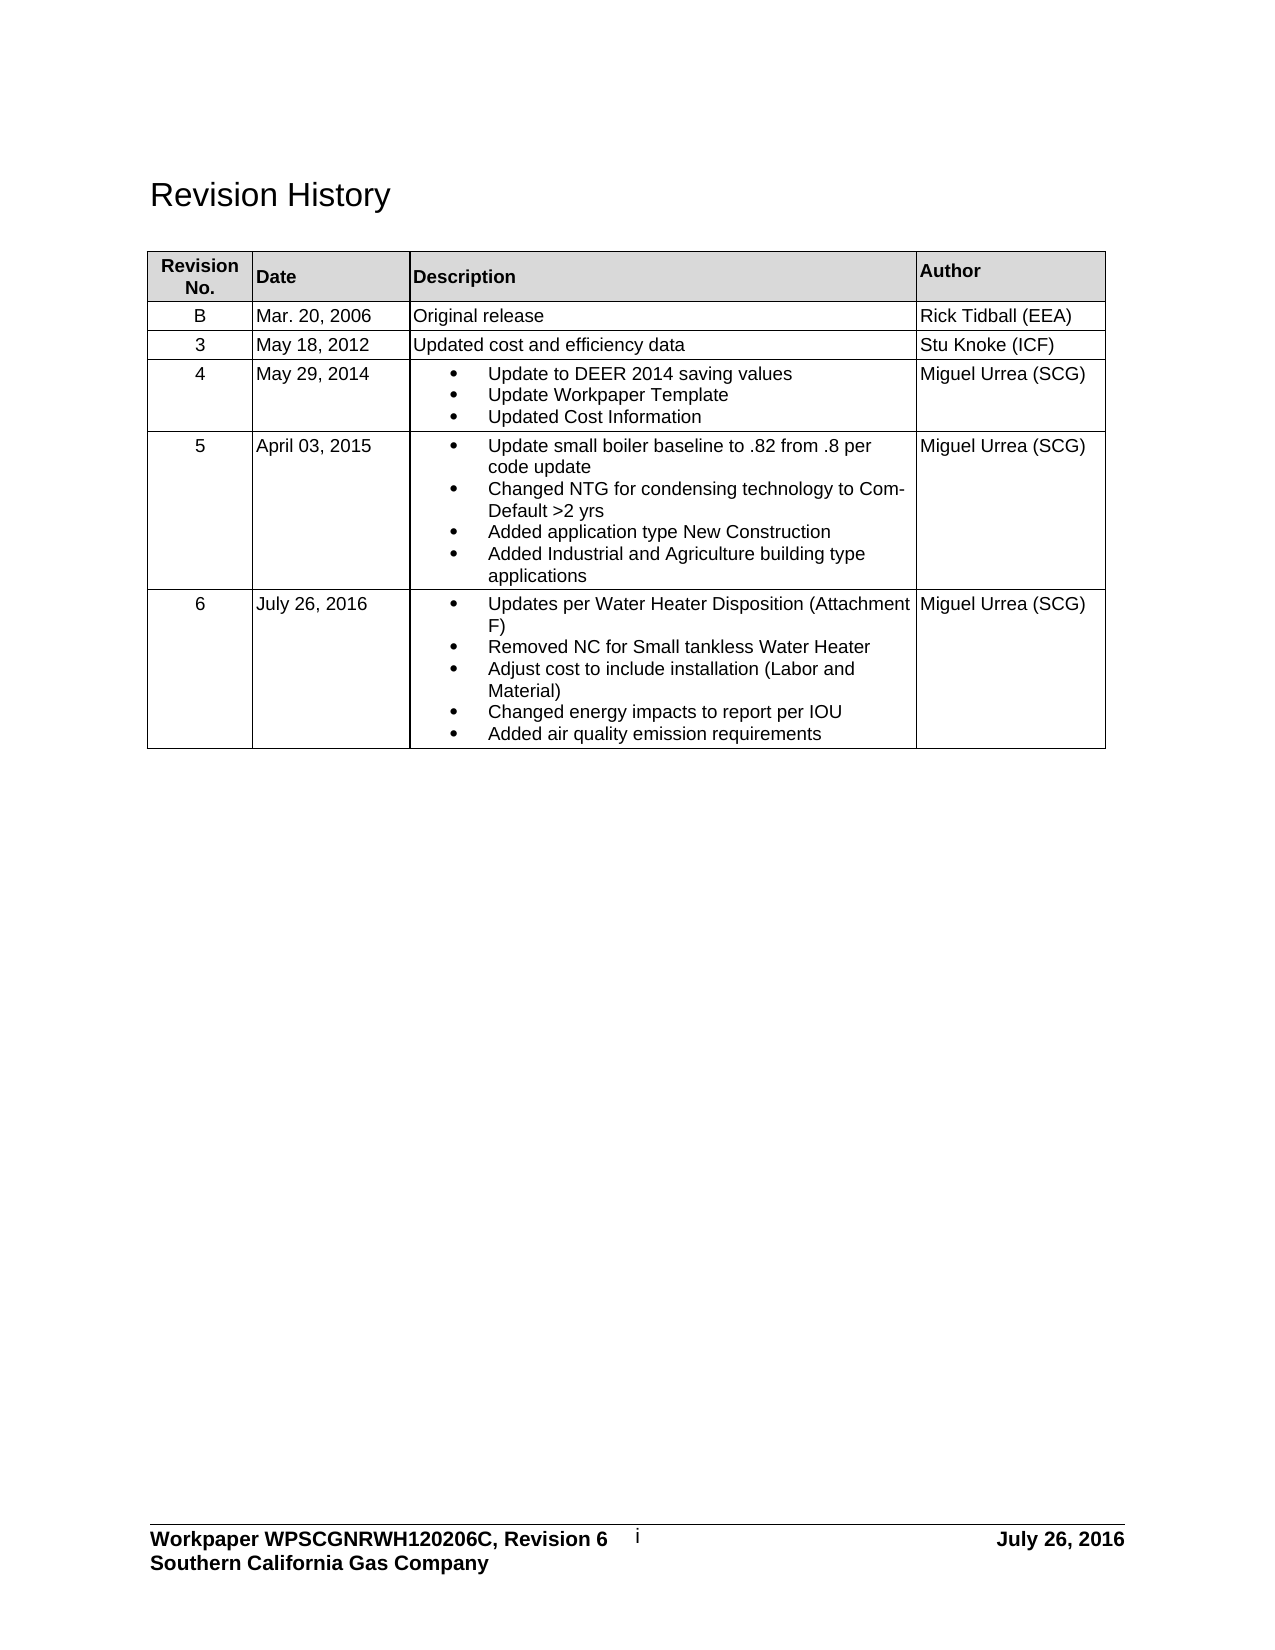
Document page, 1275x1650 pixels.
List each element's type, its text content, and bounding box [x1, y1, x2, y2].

table_cell Update to DEER 2014 saving values Update Workpaper Template Updated Cost Information [411, 360, 916, 431]
table_header Description [411, 252, 916, 301]
table_cell Miguel Urrea (SCG) [917, 360, 1105, 431]
table_cell Miguel Urrea (SCG) [917, 432, 1105, 589]
table_cell Mar. 20, 2006 [253, 302, 409, 330]
table_cell Rick Tidball (EEA) [917, 302, 1105, 330]
table_cell Updates per Water Heater Disposition (Attachment F) Removed NC for Small tankless Water Heater Adjust cost to include installation (Labor and Material) Changed energy impacts to report per IOU Added air quality emission requirements [411, 590, 916, 747]
table_cell April 03, 2015 [253, 432, 409, 589]
table_cell 6 [148, 590, 252, 747]
table_header Revision No. [148, 252, 252, 301]
table_header Author [917, 252, 1105, 301]
table_cell 4 [148, 360, 252, 431]
table_cell 3 [148, 331, 252, 358]
table_cell 5 [148, 432, 252, 589]
table_cell Stu Knoke (ICF) [917, 331, 1105, 358]
table_cell Miguel Urrea (SCG) [917, 590, 1105, 747]
table_cell May 29, 2014 [253, 360, 409, 431]
table_cell B [148, 302, 252, 330]
table_cell Update small boiler baseline to .82 from .8 per code update Changed NTG for condensing technology to Com-Default >2 yrs Added application type New Construction Added Industrial and Agriculture building type applications [411, 432, 916, 589]
table_header Date [253, 252, 409, 301]
table_cell Updated cost and efficiency data [411, 331, 916, 358]
table_cell July 26, 2016 [253, 590, 409, 747]
table_cell May 18, 2012 [253, 331, 409, 358]
text Revision History [150, 175, 1125, 213]
table_cell Original release [411, 302, 916, 330]
